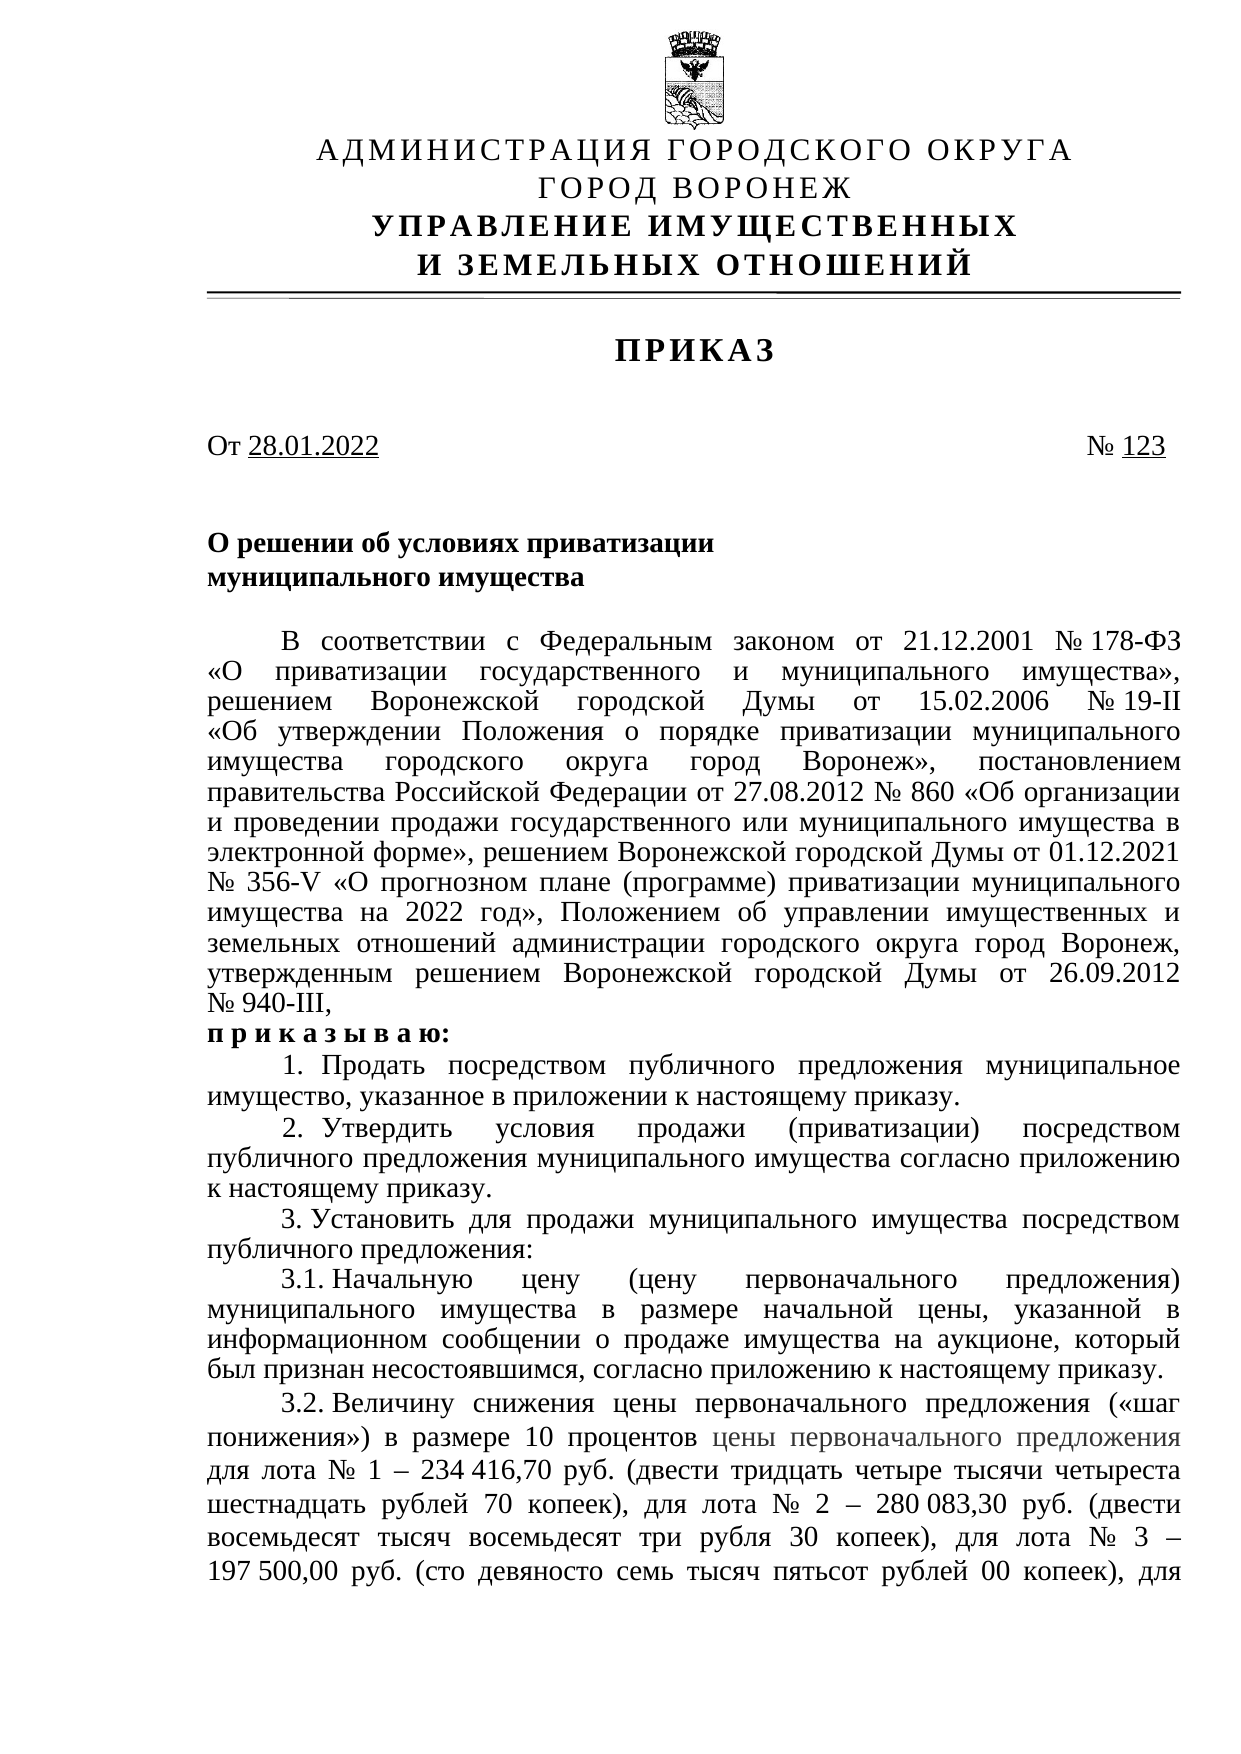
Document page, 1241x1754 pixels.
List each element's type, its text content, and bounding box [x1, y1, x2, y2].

text В соответствии с Федеральным законом от 21.12.2001 № 178-ФЗ «О приватизации государственного и муниципального имущества», решением Воронежской городской Думы от 15.02.2006 № 19-II «Об утверждении Положения о порядке приватизации муниципального имущества городского округа город Воронеж», постановлением правительства Российской Федерации от 27.08.2012 № 860 «Об организации и проведении продажи государственного или муниципального имущества в электронной форме», решением Воронежской городской Думы от 01.12.2021 № 356-V «О прогнозном плане (программе) приватизации муниципального имущества на 2022 год», Положением об управлении имущественных и земельных отношений администрации городского округа город Воронеж, утвержденным решением Воронежской городской Думы от 26.09.2012 № 940-III, [207, 626, 1181, 1019]
text АДМИНИСТРАЦИЯ ГОРОДСКОГО ОКРУГА [207, 132, 1181, 168]
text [207, 1385, 1181, 1586]
picture [663, 29, 724, 130]
text От 28.01.2022 № 123 [207, 428, 1181, 461]
text п р и к а з ы в а ю: [207, 1019, 1181, 1049]
subtitle 1. Продать посредством публичного предложения муниципальное имущество, указанное в приложении к настоящему приказу. [207, 1049, 1181, 1111]
text 3.1. Начальную цену (цену первоначального предложения) муниципального имущества в размере начальной цены, указанной в информационном сообщении о продаже имущества на аукционе, который был признан несостоявшимся, согласно приложению к настоящему приказу. [207, 1264, 1181, 1385]
text муниципального имущества [207, 559, 1181, 592]
text О решении об условиях приватизации [207, 525, 1181, 559]
text И ЗЕМЕЛЬНЫХ ОТНОШЕНИЙ [207, 246, 1181, 282]
subtitle 2. Утвердить условия продажи (приватизации) посредством публичного предложения муниципального имущества согласно приложению к настоящему приказу. [207, 1111, 1181, 1204]
title ПРИКАЗ [207, 331, 1181, 369]
text 3. Установить для продажи муниципального имущества посредством публичного предложения: [207, 1204, 1181, 1264]
text УПРАВЛЕНИЕ ИМУЩЕСТВЕННЫХ [207, 208, 1181, 244]
text ГОРОД ВОРОНЕЖ [207, 170, 1181, 206]
